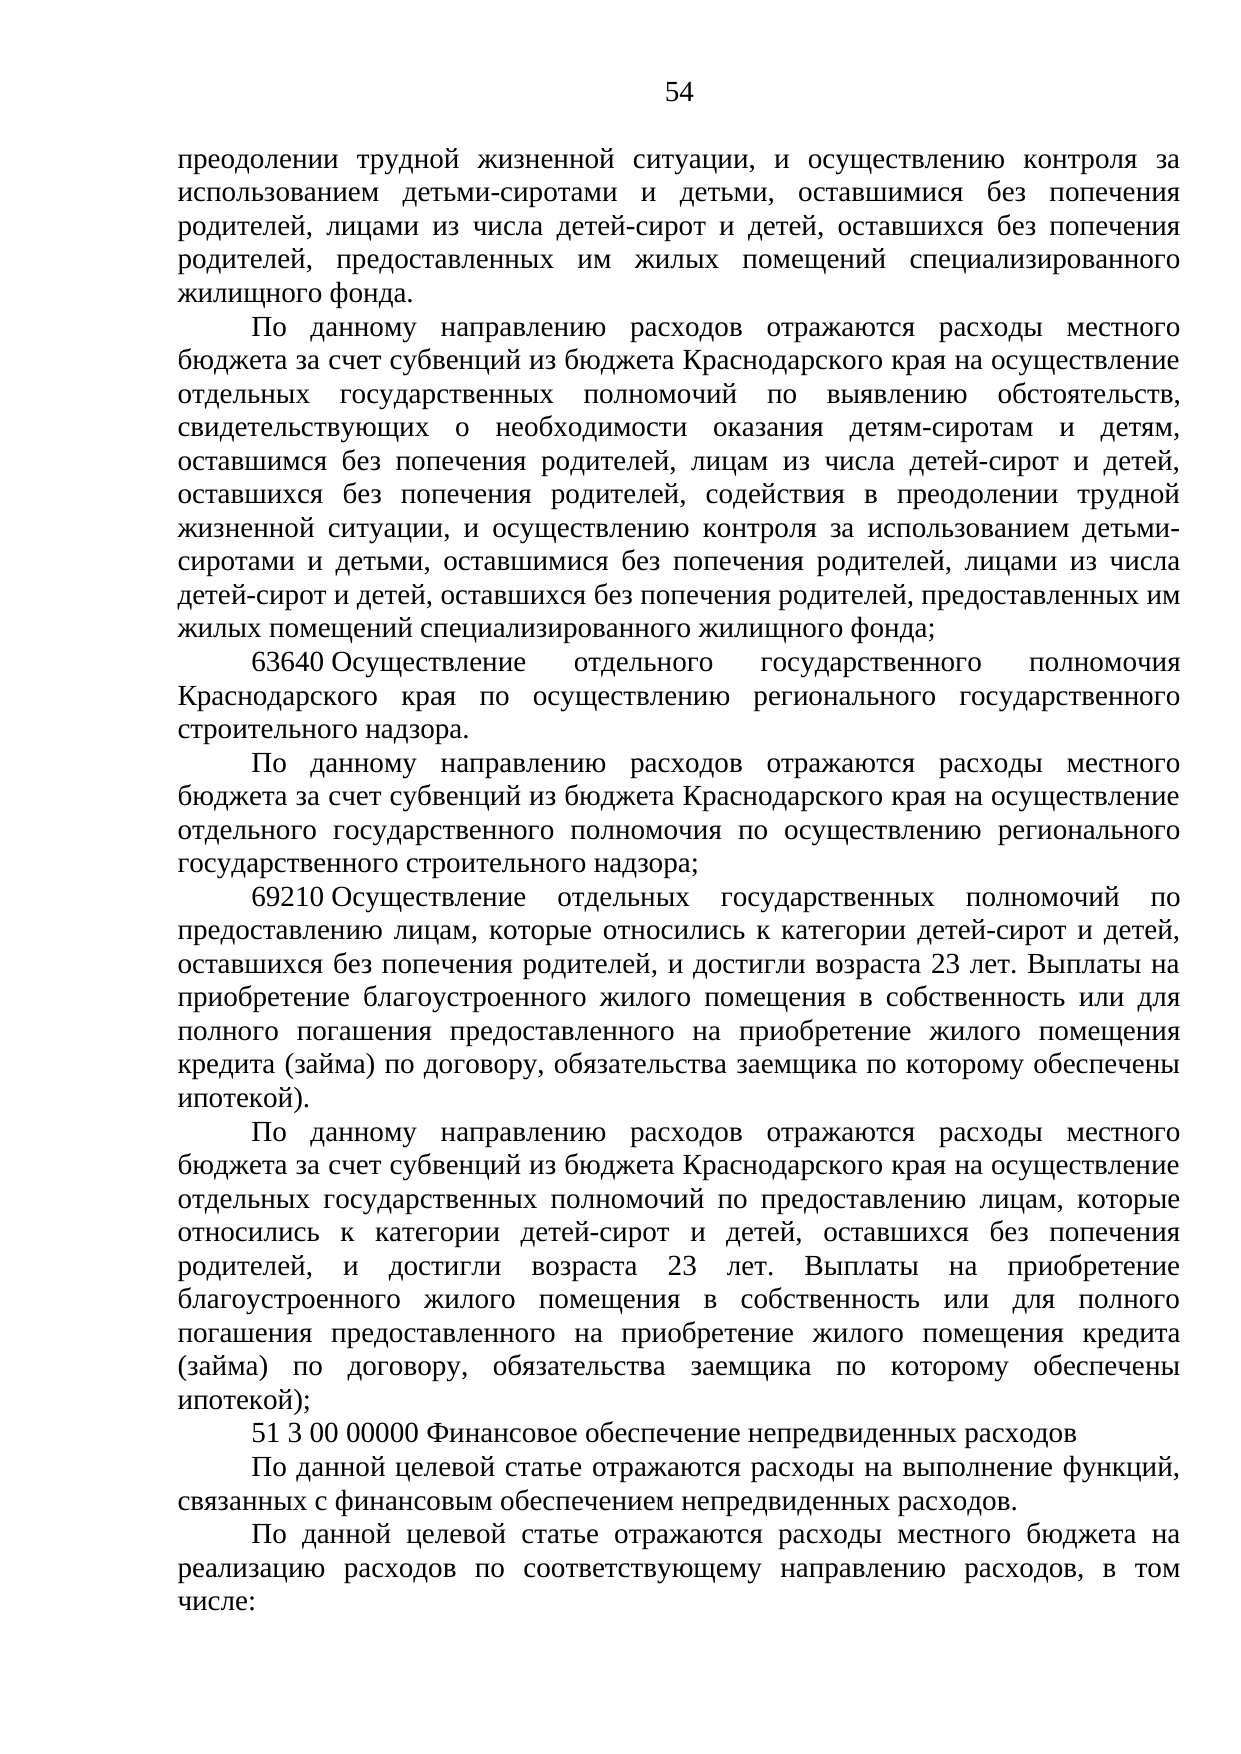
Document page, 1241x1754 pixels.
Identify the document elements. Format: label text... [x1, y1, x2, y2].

text 63640 Осуществление отдельного государственного полномочия Краснодарского края по осуществлению регионального государственного строительного надзора. [177, 644, 1181, 745]
text 69210 Осуществление отдельных государственных полномочий по предоставлению лицам, которые относились к категории детей-сирот и детей, оставшихся без попечения родителей, и достигли возраста 23 лет. Выплаты на приобретение благоустроенного жилого помещения в собственность или для полного погашения предоставленного на приобретение жилого помещения кредита (займа) по договору, обязательства заемщика по которому обеспечены ипотекой). [177, 879, 1181, 1114]
text 51 3 00 00000 Финансовое обеспечение непредвиденных расходов [177, 1416, 1181, 1449]
text По данному направлению расходов отражаются расходы местного бюджета за счет субвенций из бюджета Краснодарского края на осуществление отдельных государственных полномочий по предоставлению лицам, которые относились к категории детей-сирот и детей, оставшихся без попечения родителей, и достигли возраста 23 лет. Выплаты на приобретение благоустроенного жилого помещения в собственность или для полного погашения предоставленного на приобретение жилого помещения кредита (займа) по договору, обязательства заемщика по которому обеспечены ипотекой); [177, 1114, 1181, 1416]
text По данному направлению расходов отражаются расходы местного бюджета за счет субвенций из бюджета Краснодарского края на осуществление отдельных государственных полномочий по выявлению обстоятельств, свидетельствующих о необходимости оказания детям-сиротам и детям, оставшимся без попечения родителей, лицам из числа детей-сирот и детей, оставшихся без попечения родителей, содействия в преодолении трудной жизненной ситуации, и осуществлению контроля за использованием детьми-сиротами и детьми, оставшимися без попечения родителей, лицами из числа детей-сирот и детей, оставшихся без попечения родителей, предоставленных им жилых помещений специализированного жилищного фонда; [177, 309, 1181, 644]
text По данному направлению расходов отражаются расходы местного бюджета за счет субвенций из бюджета Краснодарского края на осуществление отдельного государственного полномочия по осуществлению регионального государственного строительного надзора; [177, 745, 1181, 879]
text По данной целевой статье отражаются расходы местного бюджета на реализацию расходов по соответствующему направлению расходов, в том числе: [177, 1516, 1181, 1617]
text По данной целевой статье отражаются расходы на выполнение функций, связанных с финансовым обеспечением непредвиденных расходов. [177, 1449, 1181, 1516]
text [177, 141, 1181, 309]
